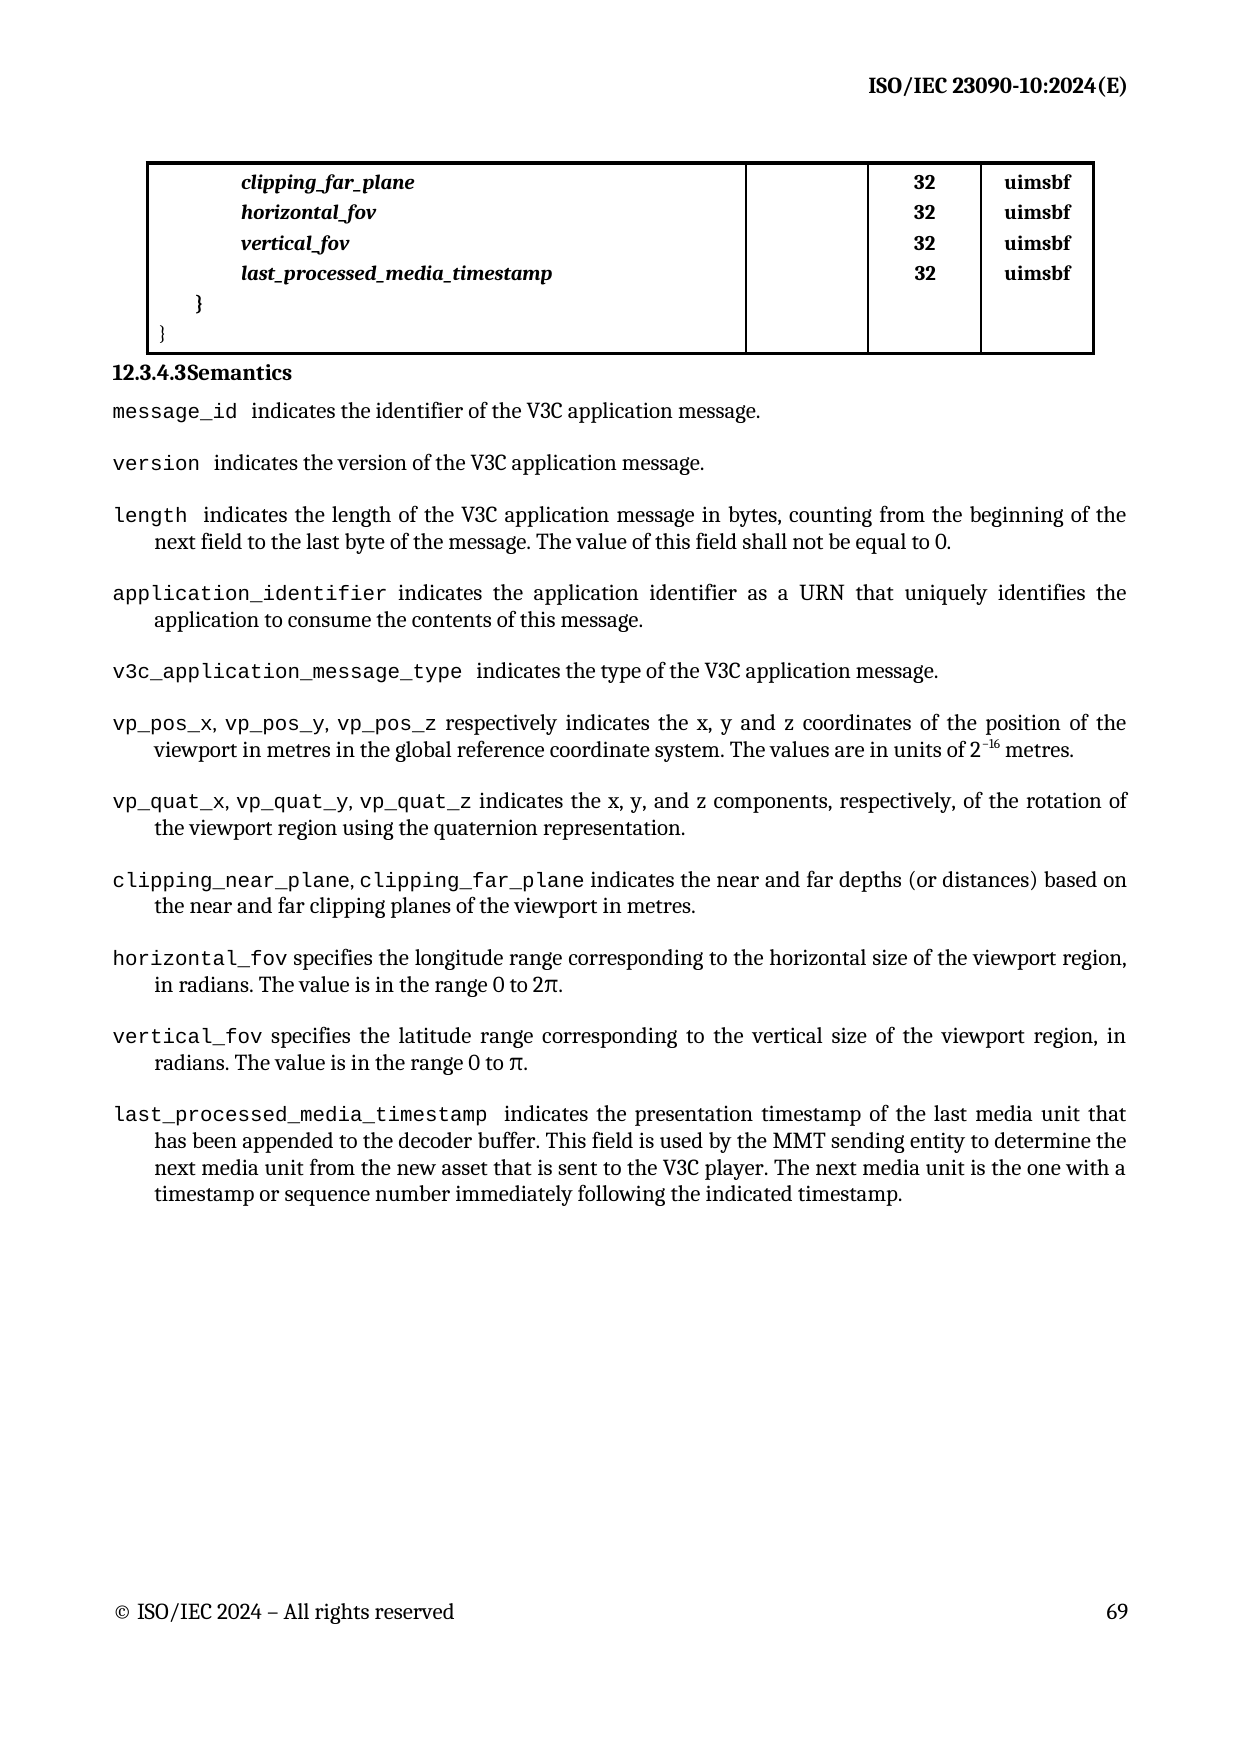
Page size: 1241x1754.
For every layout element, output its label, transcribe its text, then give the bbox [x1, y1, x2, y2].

list length indicates the length of the V3C application message in bytes, counting from the beginning of the next field to the last byte of the message. The value of this field shall not be equal to 0. [112, 502, 1128, 555]
list vertical_fov specifies the latitude range corresponding to the vertical size of the viewport region, in radians. The value is in the range 0 to π. [112, 1023, 1128, 1076]
list application_identifier indicates the application identifier as a URN that uniquely identifies the application to consume the contents of this message. [112, 580, 1128, 633]
list message_id indicates the identifier of the V3C application message. [112, 398, 1128, 425]
list vp_pos_x, vp_pos_y, vp_pos_z respectively indicates the x, y and z coordinates of the position of the viewport in metres in the global reference coordinate system. The values are in units of 2−16 metres. [112, 710, 1128, 763]
list horizontal_fov specifies the longitude range corresponding to the horizontal size of the viewport region, in radians. The value is in the range 0 to 2π. [112, 944, 1128, 998]
list v3c_application_message_type indicates the type of the V3C application message. [112, 658, 1128, 685]
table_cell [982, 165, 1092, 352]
list vp_quat_x, vp_quat_y, vp_quat_z indicates the x, y, and z components, respectively, of the rotation of the viewport region using the quaternion representation. [112, 788, 1128, 841]
list version indicates the version of the V3C application message. [112, 450, 1128, 477]
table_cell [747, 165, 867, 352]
subtitle Semantics [112, 361, 1128, 385]
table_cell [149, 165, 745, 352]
list clipping_near_plane, clipping_far_plane indicates the near and far depths (or distances) based on the near and far clipping planes of the viewport in metres. [112, 866, 1128, 919]
list last_processed_media_timestamp indicates the presentation timestamp of the last media unit that has been appended to the decoder buffer. This field is used by the MMT sending entity to determine the next media unit from the new asset that is sent to the V3C player. The next media unit is the one with a timestamp or sequence number immediately following the indicated timestamp. [112, 1101, 1128, 1207]
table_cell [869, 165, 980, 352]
